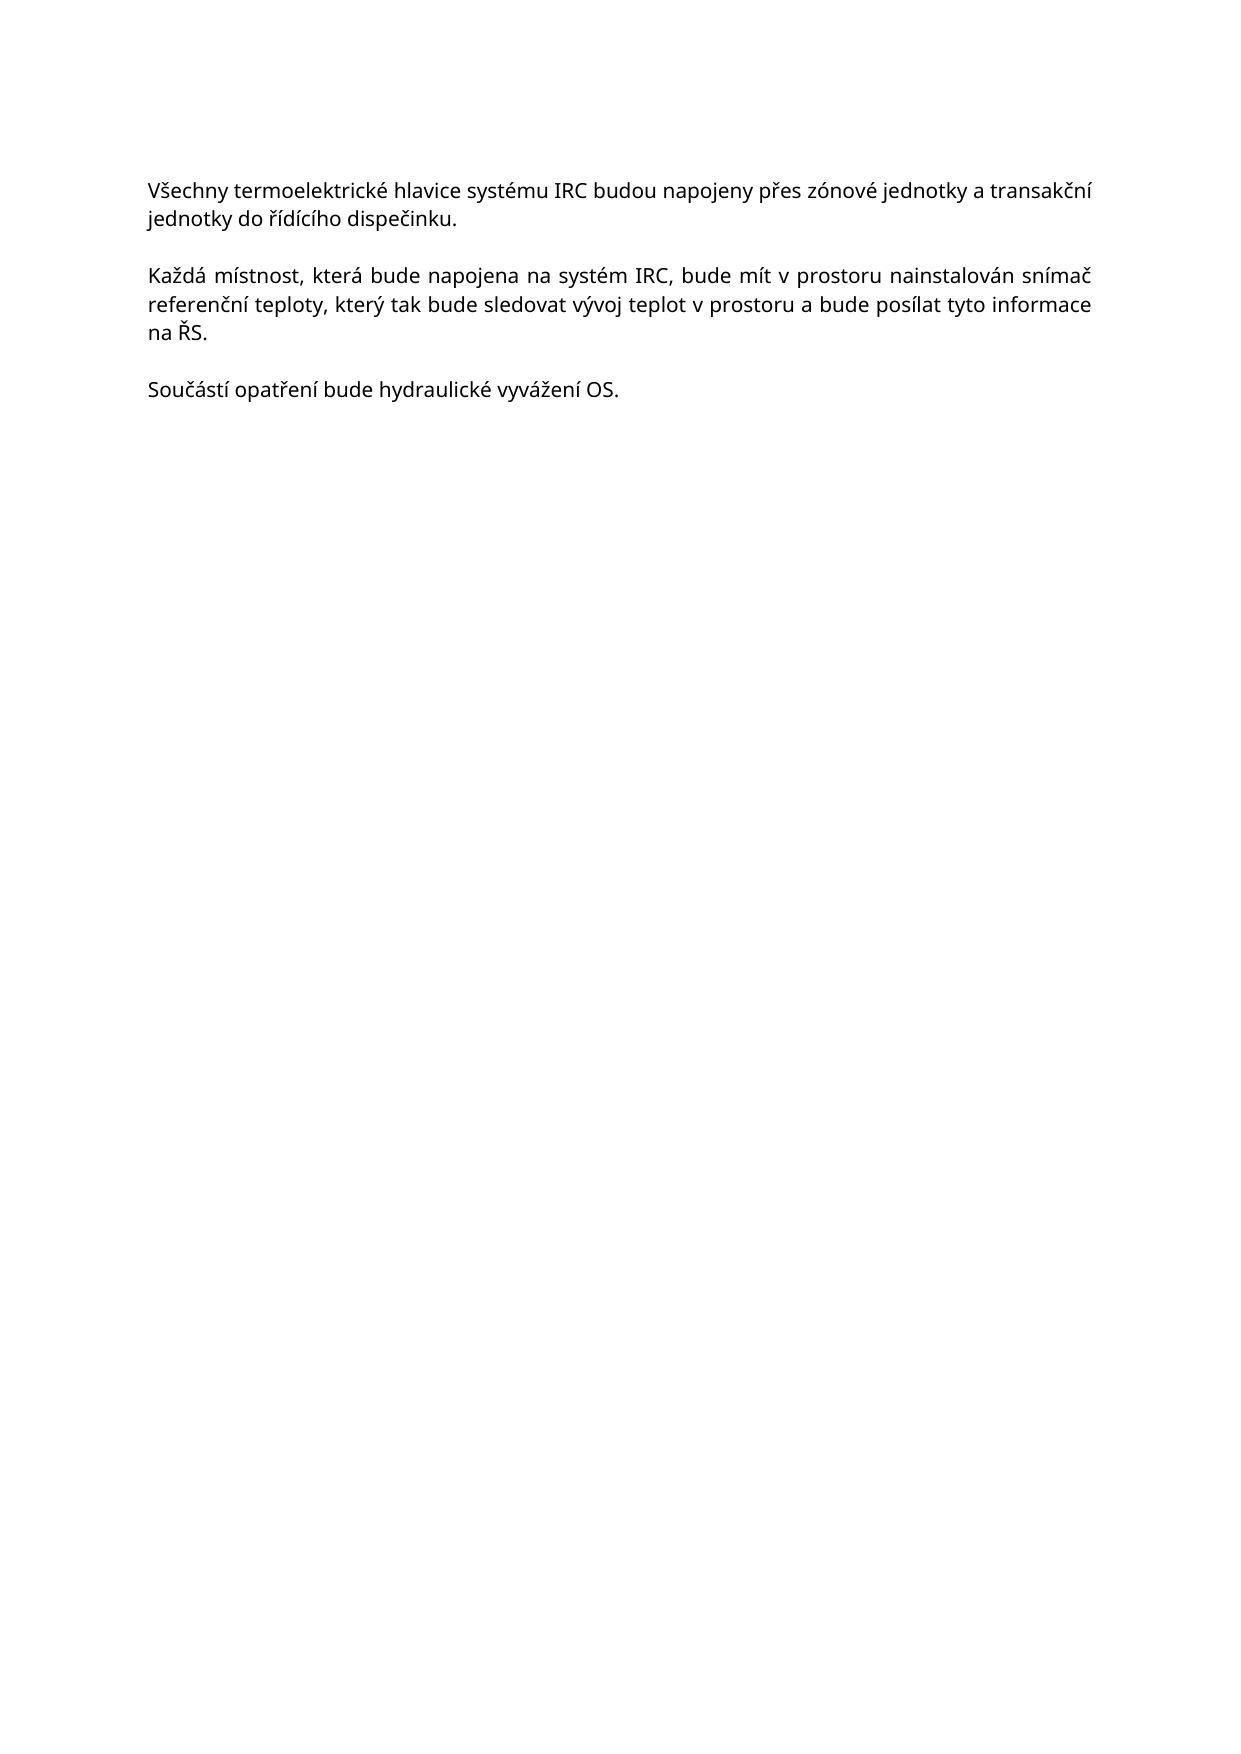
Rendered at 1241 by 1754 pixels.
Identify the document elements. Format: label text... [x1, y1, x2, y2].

text Každá místnost, která bude napojena na systém IRC, bude mít v prostoru nainstalován snímač referenční teploty, který tak bude sledovat vývoj teplot v prostoru a bude posílat tyto informace na ŘS. [148, 261, 1093, 347]
text Všechny termoelektrické hlavice systému IRC budou napojeny přes zónové jednotky a transakční jednotky do řídícího dispečinku. [148, 176, 1093, 233]
text Součástí opatření bude hydraulické vyvážení OS. [148, 375, 1093, 403]
